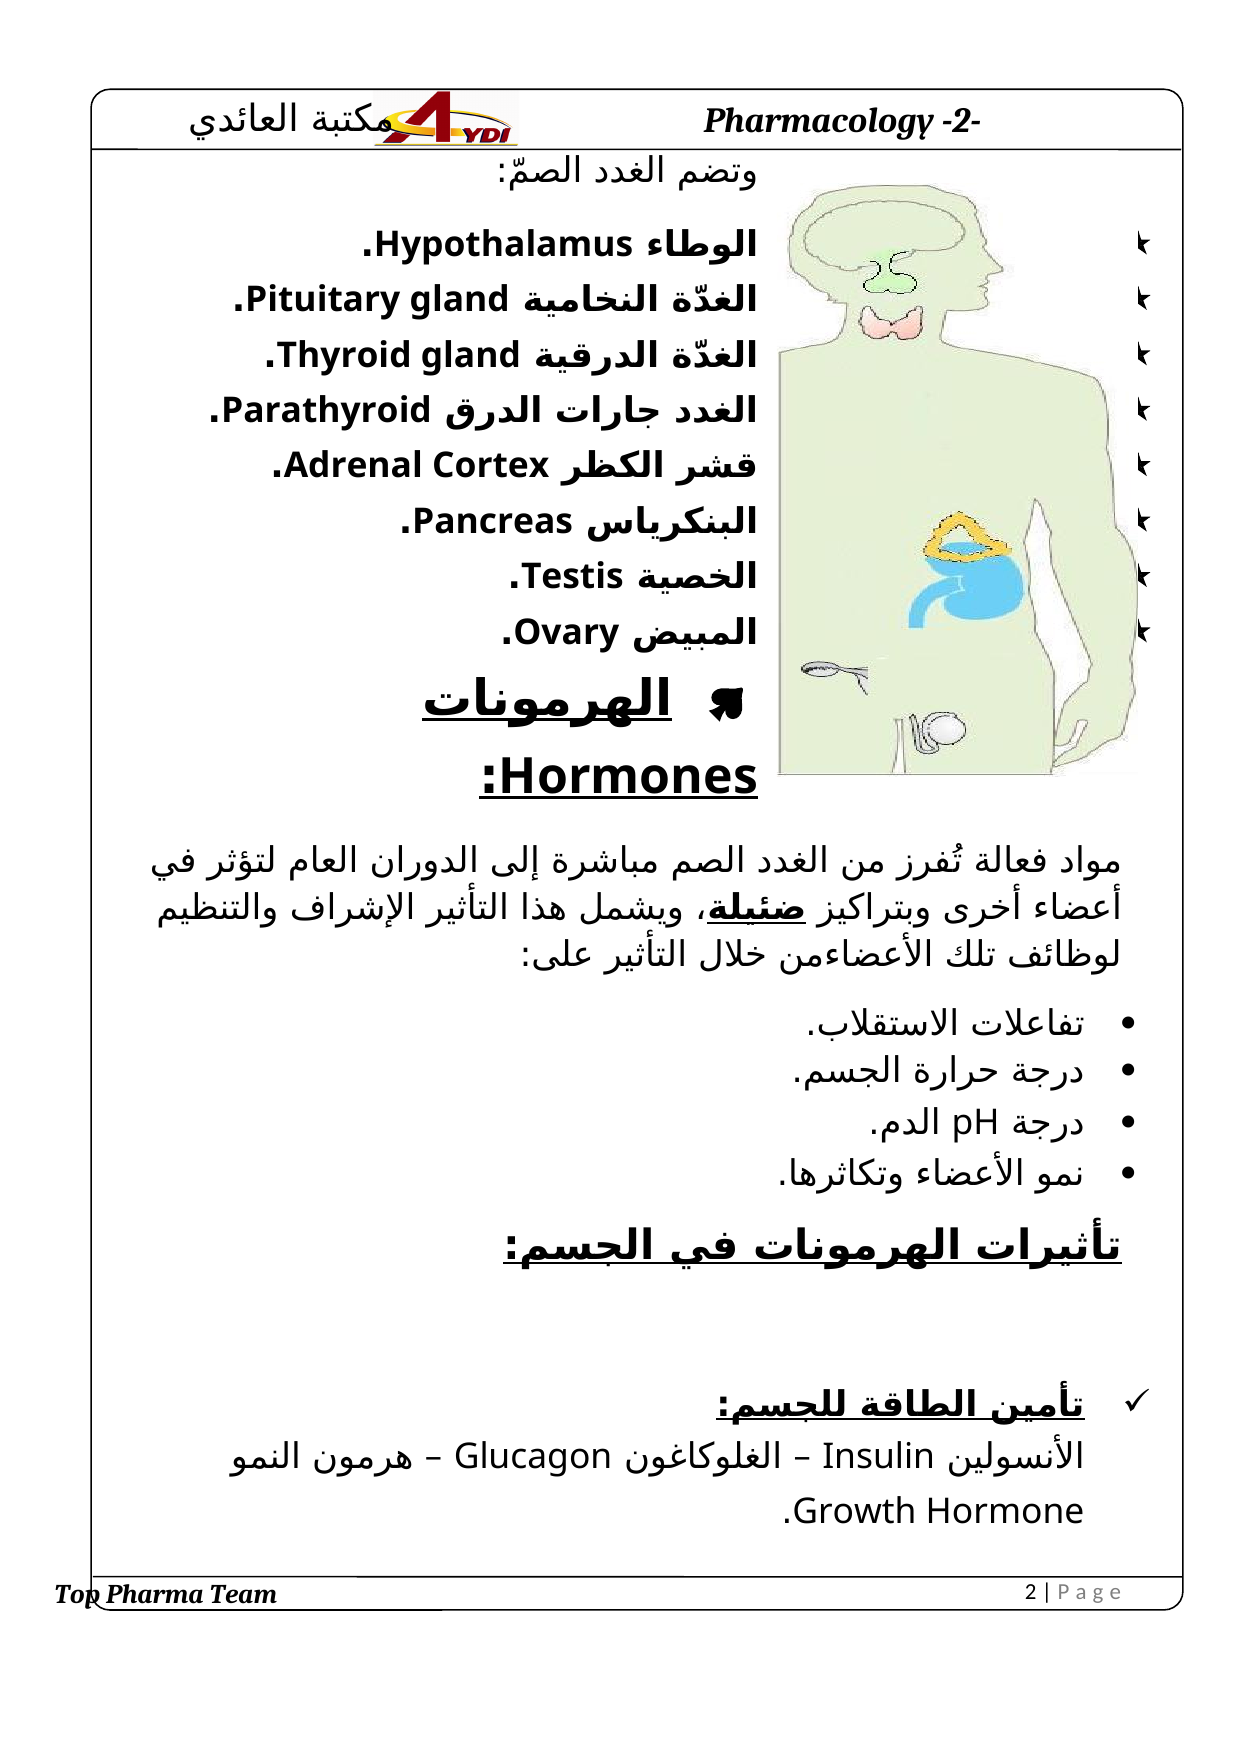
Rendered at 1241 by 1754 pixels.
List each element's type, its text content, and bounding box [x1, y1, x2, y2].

list الغدّة الدرقية Thyroid gland. [133, 329, 775, 377]
list الخصية Testis. [133, 551, 775, 599]
text مواد فعالة تُفرز من الغدد الصم مباشرة إلى الدوران العام لتؤثر في أعضاء أخرى وبتراكيز ضئيلة، ويشمل هذا التأثير الإشراف والتنظيم لوظائف تلك الأعضاءمن خلال التأثير على: [133, 839, 1122, 975]
list درجة pH الدم. [133, 1097, 1122, 1145]
text تأثيرات الهرمونات في الجسم: [133, 1221, 1122, 1269]
list الهرمونات Hormones: [133, 662, 1122, 808]
list تفاعلات الاستقلاب. [133, 1002, 1122, 1043]
list درجة حرارة الجسم. [133, 1049, 1122, 1091]
list قشر الكظر Adrenal Cortex. [133, 440, 775, 488]
list الغدد جارات الدرق Parathyroid. [133, 384, 775, 433]
list تأمين الطاقة للجسم: الأنسولين Insulin – الغلوكاغون Glucagon – هرمون النموGrowth Hormone. [133, 1383, 1122, 1534]
list المبيض Ovary. [133, 606, 775, 654]
picture [775, 183, 1138, 774]
picture [372, 91, 520, 148]
list البنكرياس Pancreas. [133, 495, 775, 543]
list نمو الأعضاء وتكاثرها. [133, 1152, 1122, 1193]
list الوطاء Hypothalamus. [133, 218, 775, 266]
text وتضم الغدد الصمّ: [133, 150, 1122, 191]
list الغدّة النخامية Pituitary gland. [133, 274, 775, 322]
